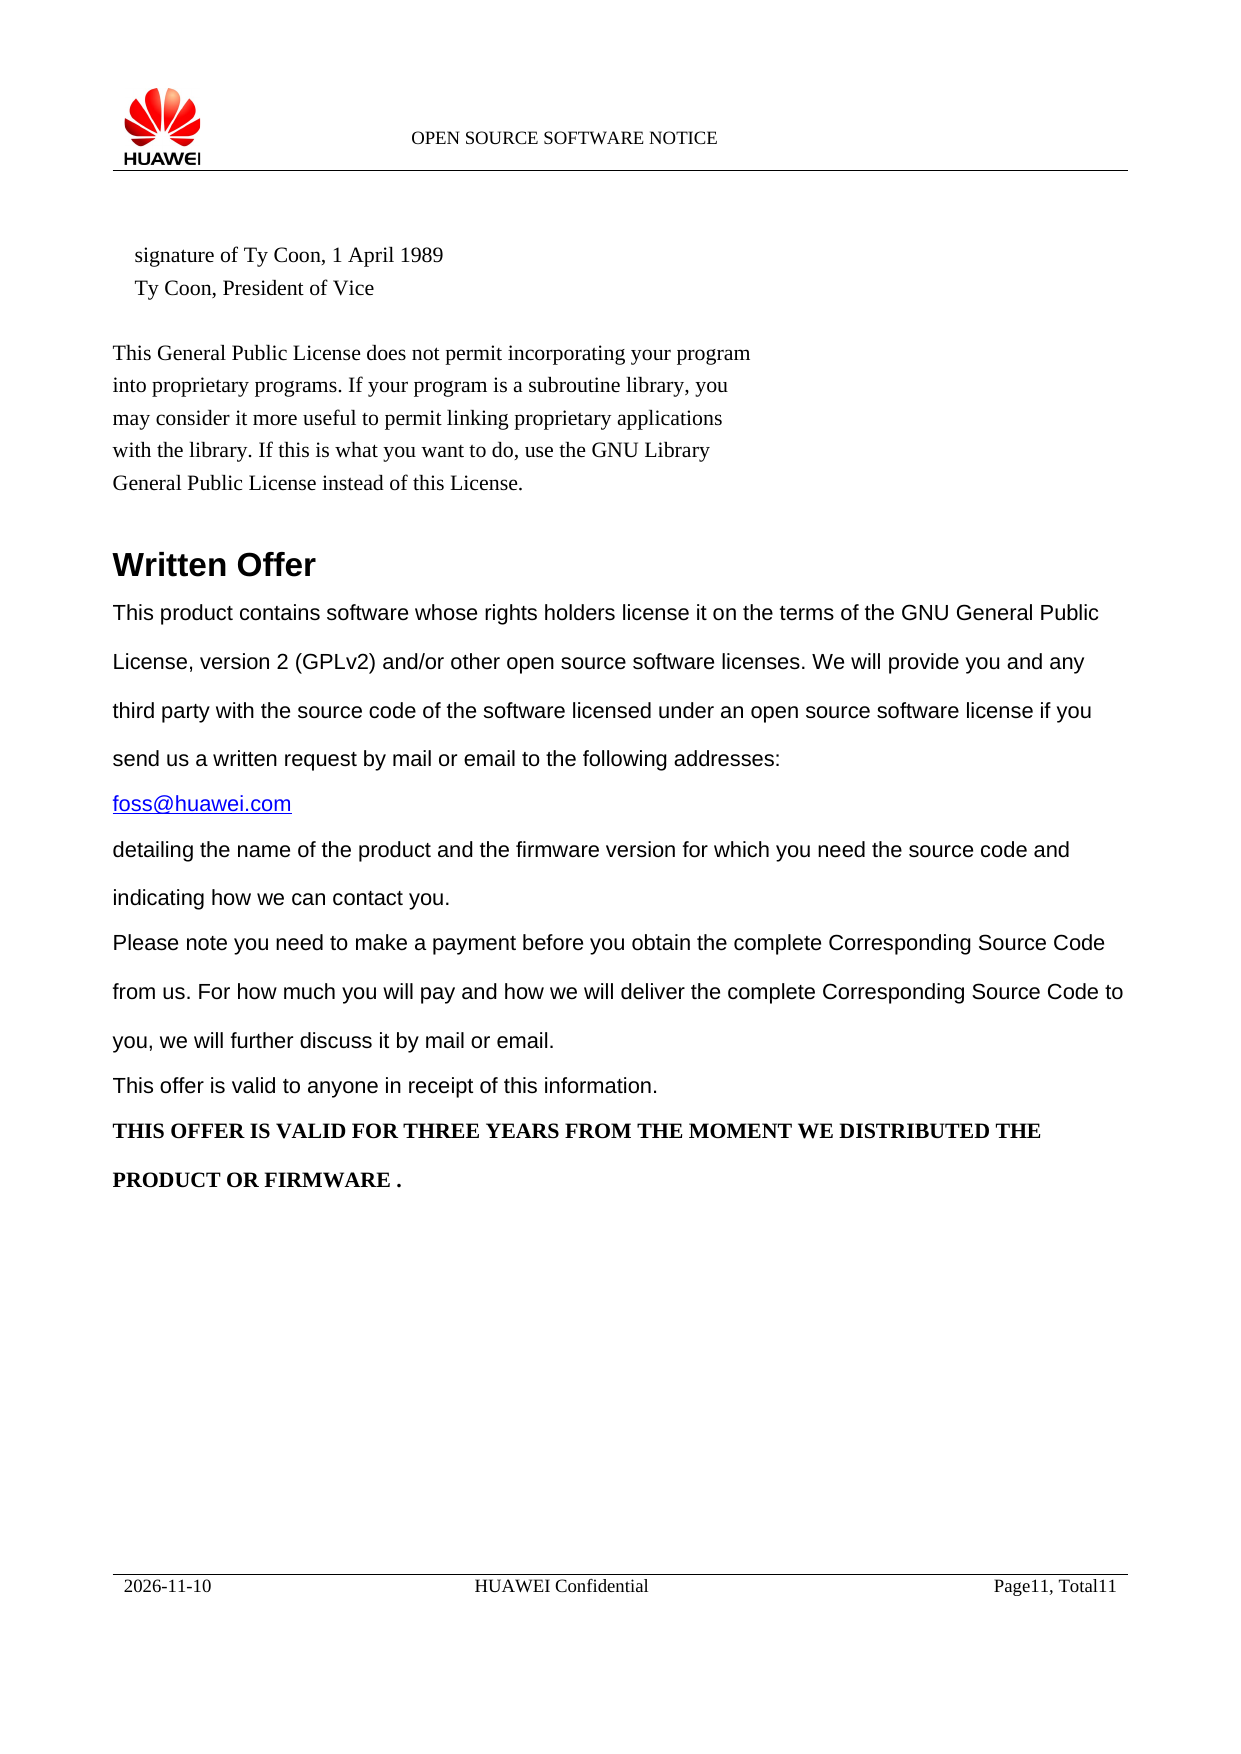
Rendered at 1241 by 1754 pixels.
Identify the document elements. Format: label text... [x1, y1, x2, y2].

text Please note you need to make a payment before you obtain the complete Corresponding Source Code from us. For how much you will pay and how we will deliver the complete Corresponding Source Code to you, we will further discuss it by mail or email. [112, 927, 1128, 1057]
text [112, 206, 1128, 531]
text foss@huawei.com [112, 788, 1128, 820]
picture [124, 88, 201, 165]
text detailing the name of the product and the firmware version for which you need the source code and indicating how we can contact you. [112, 833, 1128, 914]
text This offer is valid to anyone in receipt of this information. [112, 1069, 1128, 1102]
text This offer is valid for three years from the moment we distributed the product or firmware . [112, 1114, 1128, 1196]
text This product contains software whose rights holders license it on the terms of the GNU General Public License, version 2 (GPLv2) and/or other open source software licenses. We will provide you and any third party with the source code of the software licensed under an open source software license if you send us a written request by mail or email to the following addresses: [112, 596, 1128, 775]
text Written Offer [112, 531, 1128, 596]
